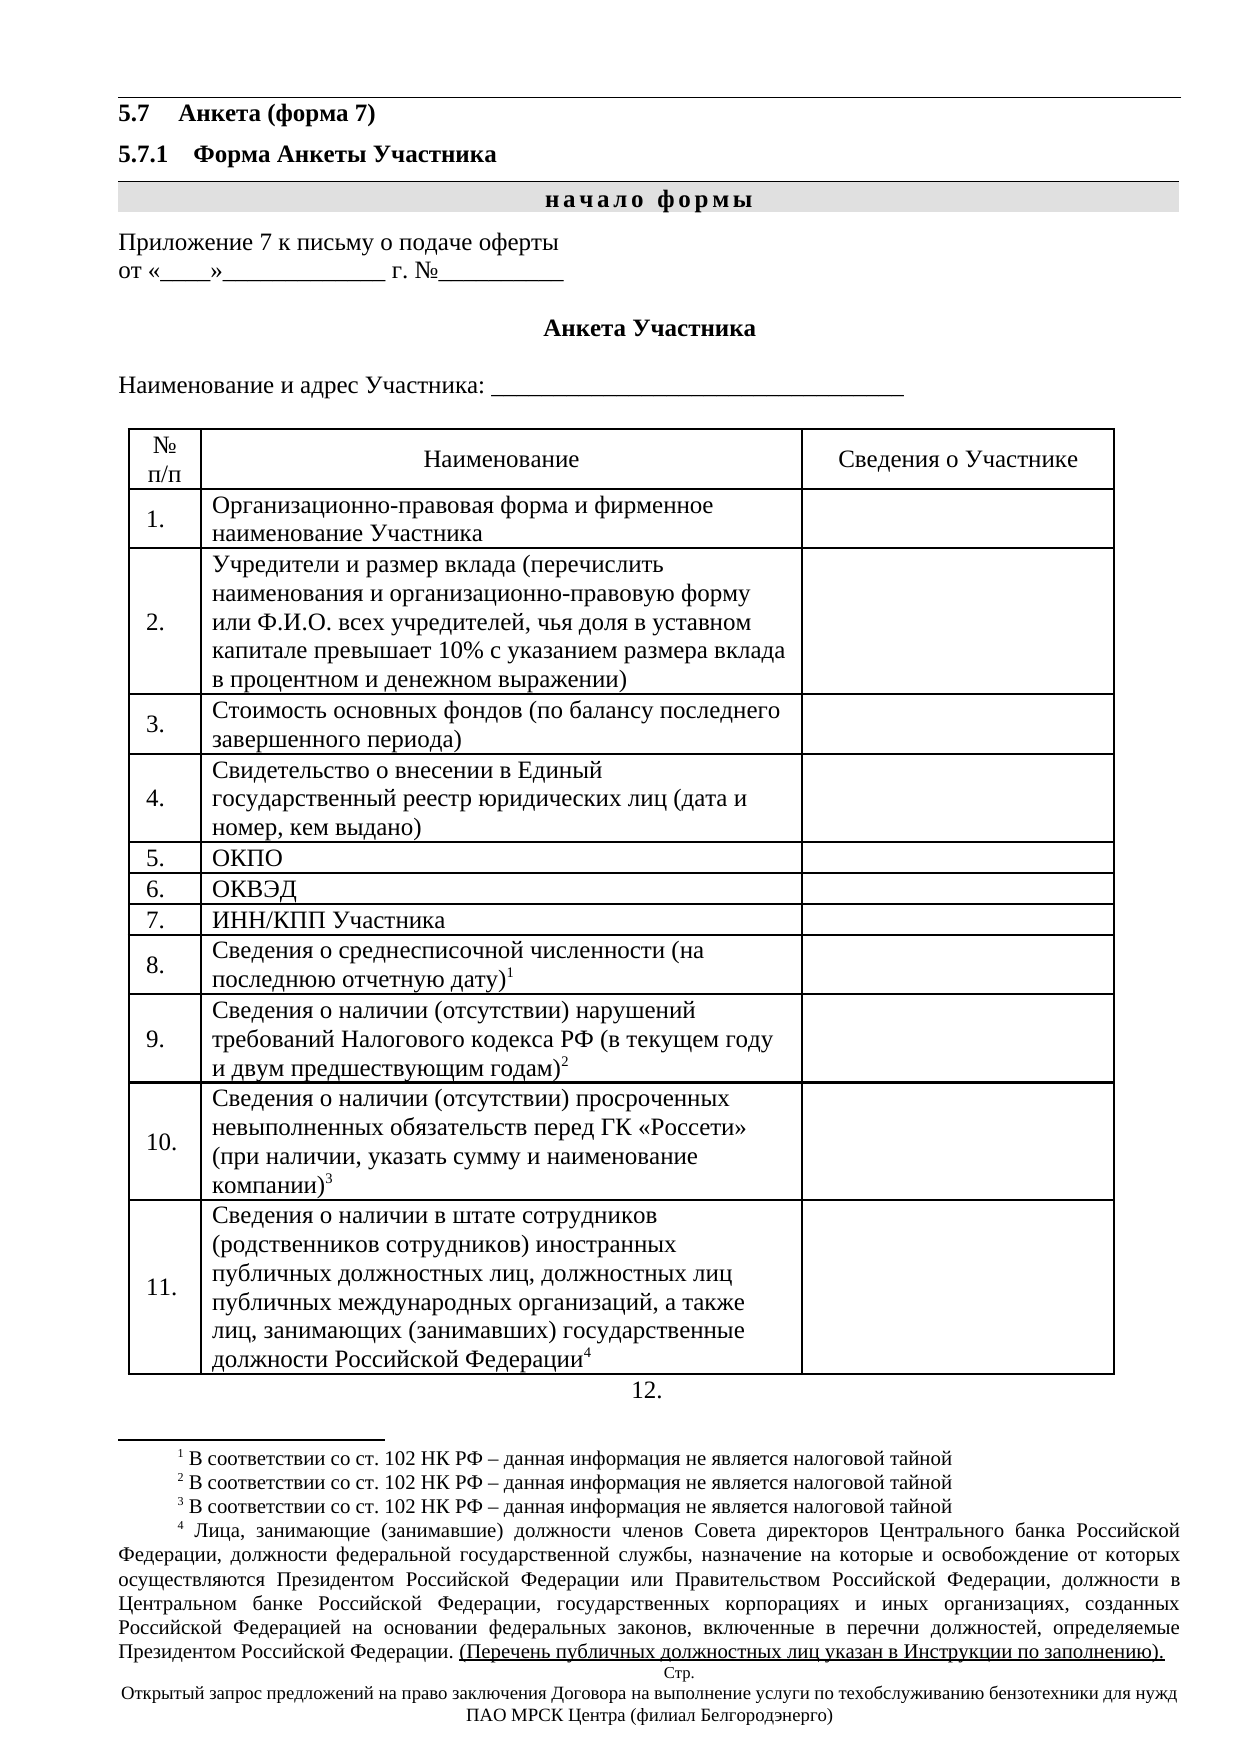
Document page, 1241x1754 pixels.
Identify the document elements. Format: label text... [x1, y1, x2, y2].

text Наименование и адрес Участника: _________________________________ [118, 371, 1181, 399]
text начало формы [118, 182, 1179, 212]
subtitle Анкета (форма 7) [118, 98, 1181, 127]
table_header [130, 936, 200, 993]
table_cell [803, 490, 1113, 547]
text Анкета Участника [118, 313, 1181, 342]
table_cell [130, 755, 200, 841]
table_cell [803, 549, 1113, 693]
table_header [803, 936, 1113, 993]
table_cell [803, 905, 1113, 933]
subtitle Форма Анкеты Участника [118, 139, 1181, 168]
table_cell Сведения о наличии в штате сотрудников (родственников сотрудников) иностранных публичных должностных лиц, должностных лиц публичных международных организаций, а также лиц, занимающих (занимавших) государственные должности Российской Федерации [202, 1201, 801, 1373]
table_header № п/п [130, 430, 200, 488]
table_cell Сведения о наличии (отсутствии) просроченных невыполненных обязательств перед ГК «Россети» (при наличии, указать сумму и наименование компании) [202, 1084, 801, 1198]
table_cell Стоимость основных фондов (по балансу последнего завершенного периода) [202, 695, 801, 753]
table_cell [130, 549, 200, 693]
table_header Наименование [202, 430, 801, 488]
table_cell [130, 695, 200, 753]
table_cell ОКВЭД [202, 874, 801, 903]
table_cell [130, 874, 200, 903]
table_cell [803, 843, 1113, 872]
table_cell Свидетельство о внесении в Единый государственный реестр юридических лиц (дата и номер, кем выдано) [202, 755, 801, 841]
table_cell ОКПО [202, 843, 801, 872]
table_cell [803, 695, 1113, 753]
table_cell [803, 1201, 1113, 1373]
table_cell [803, 1084, 1113, 1198]
table_cell [130, 1084, 200, 1198]
table_cell [130, 490, 200, 547]
table_cell [803, 995, 1113, 1081]
table_cell [130, 843, 200, 872]
table_header Сведения о среднесписочной численности (на последнюю отчетную дату) [202, 936, 801, 993]
table_cell ИНН/КПП Участника [202, 905, 801, 933]
text Приложение 7 к письму о подаче оферты от «____»_____________ г. №__________ [118, 227, 1181, 284]
table_header Сведения о Участнике [803, 430, 1113, 488]
table_cell [130, 905, 200, 933]
table_cell [803, 755, 1113, 841]
table_cell Организационно-правовая форма и фирменное наименование Участника [202, 490, 801, 547]
table_cell Сведения о наличии (отсутствии) нарушений требований Налогового кодекса РФ (в текущем году и двум предшествующим годам) [202, 995, 801, 1081]
table_cell [130, 1201, 200, 1373]
table_cell [803, 874, 1113, 903]
table_cell Учредители и размер вклада (перечислить наименования и организационно-правовую форму или Ф.И.О. всех учредителей, чья доля в уставном капитале превышает 10% с указанием размера вклада в процентном и денежном выражении) [202, 549, 801, 693]
table_cell [130, 995, 200, 1081]
